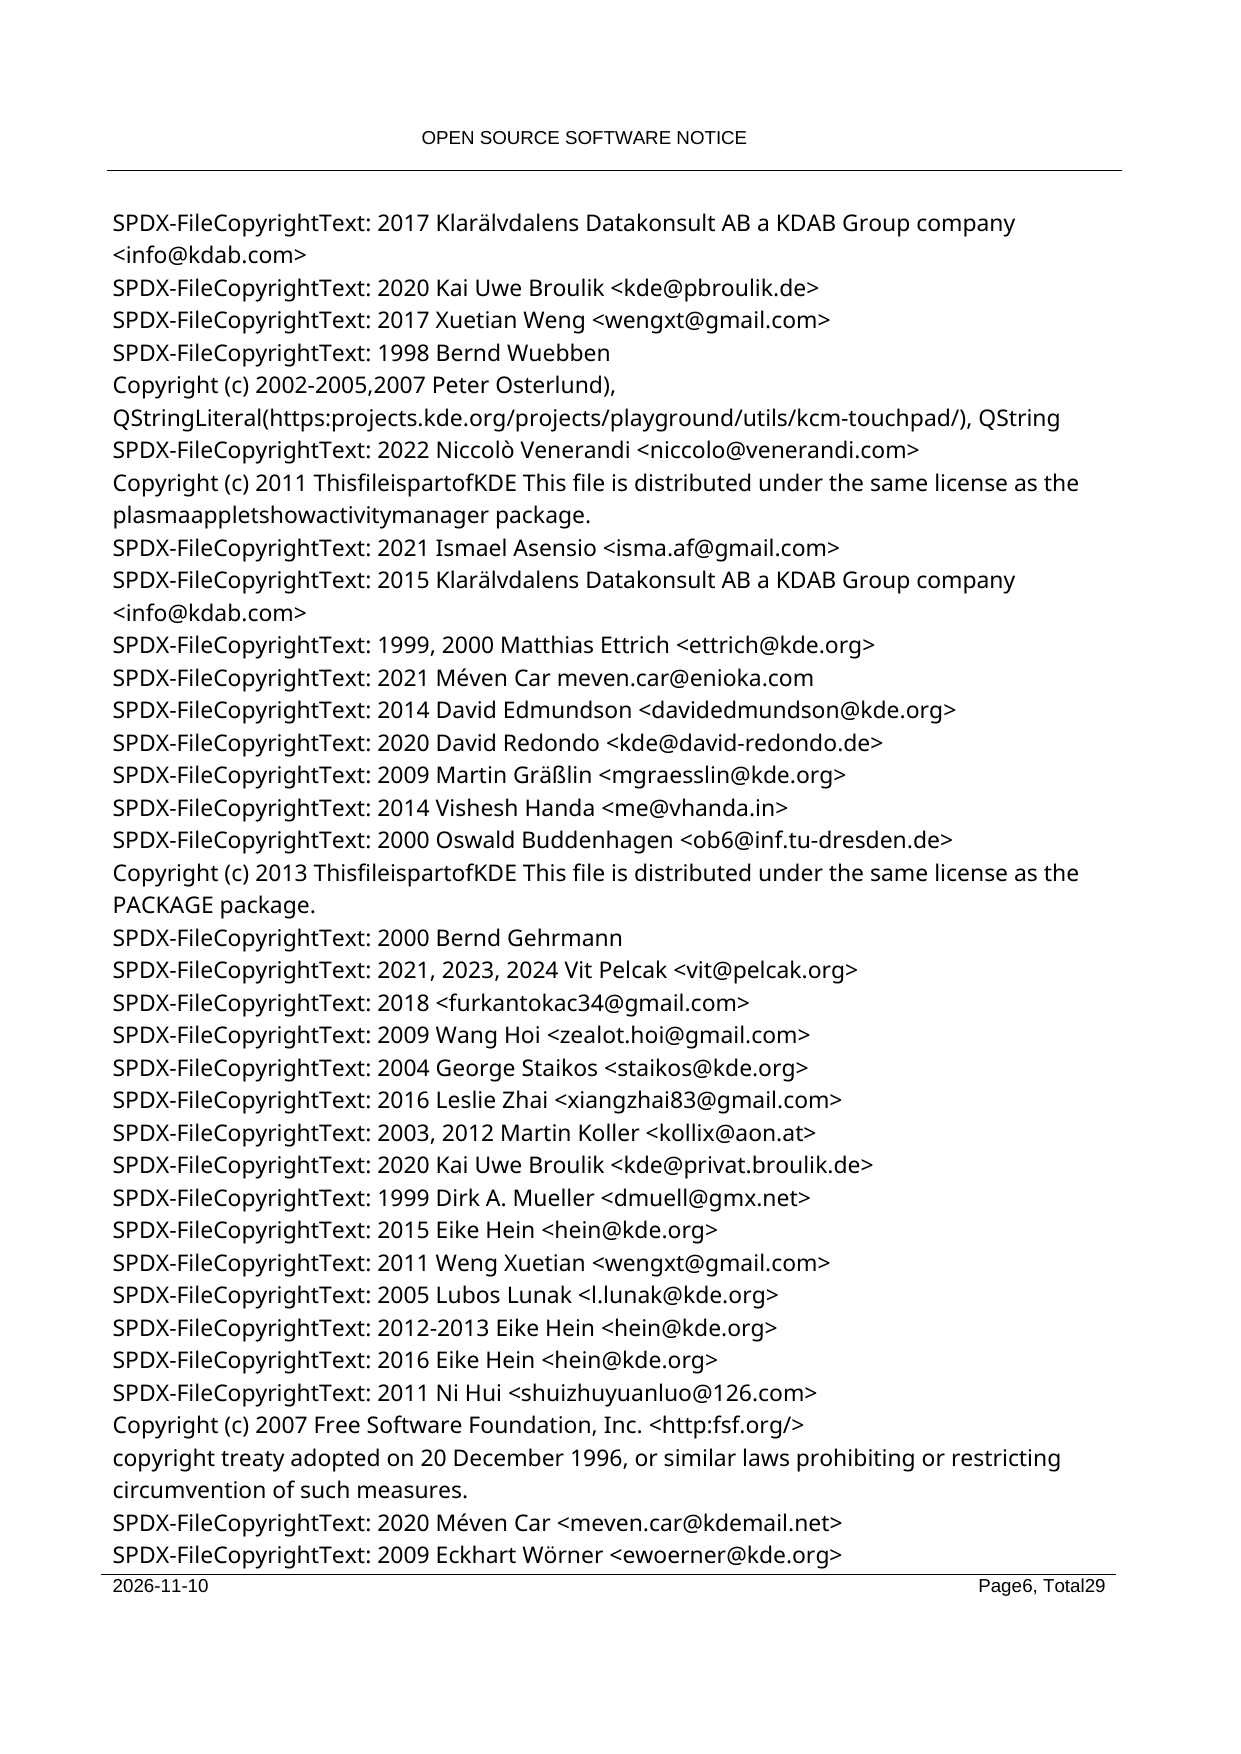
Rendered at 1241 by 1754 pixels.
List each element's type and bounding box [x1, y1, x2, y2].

text [112, 206, 1128, 1571]
